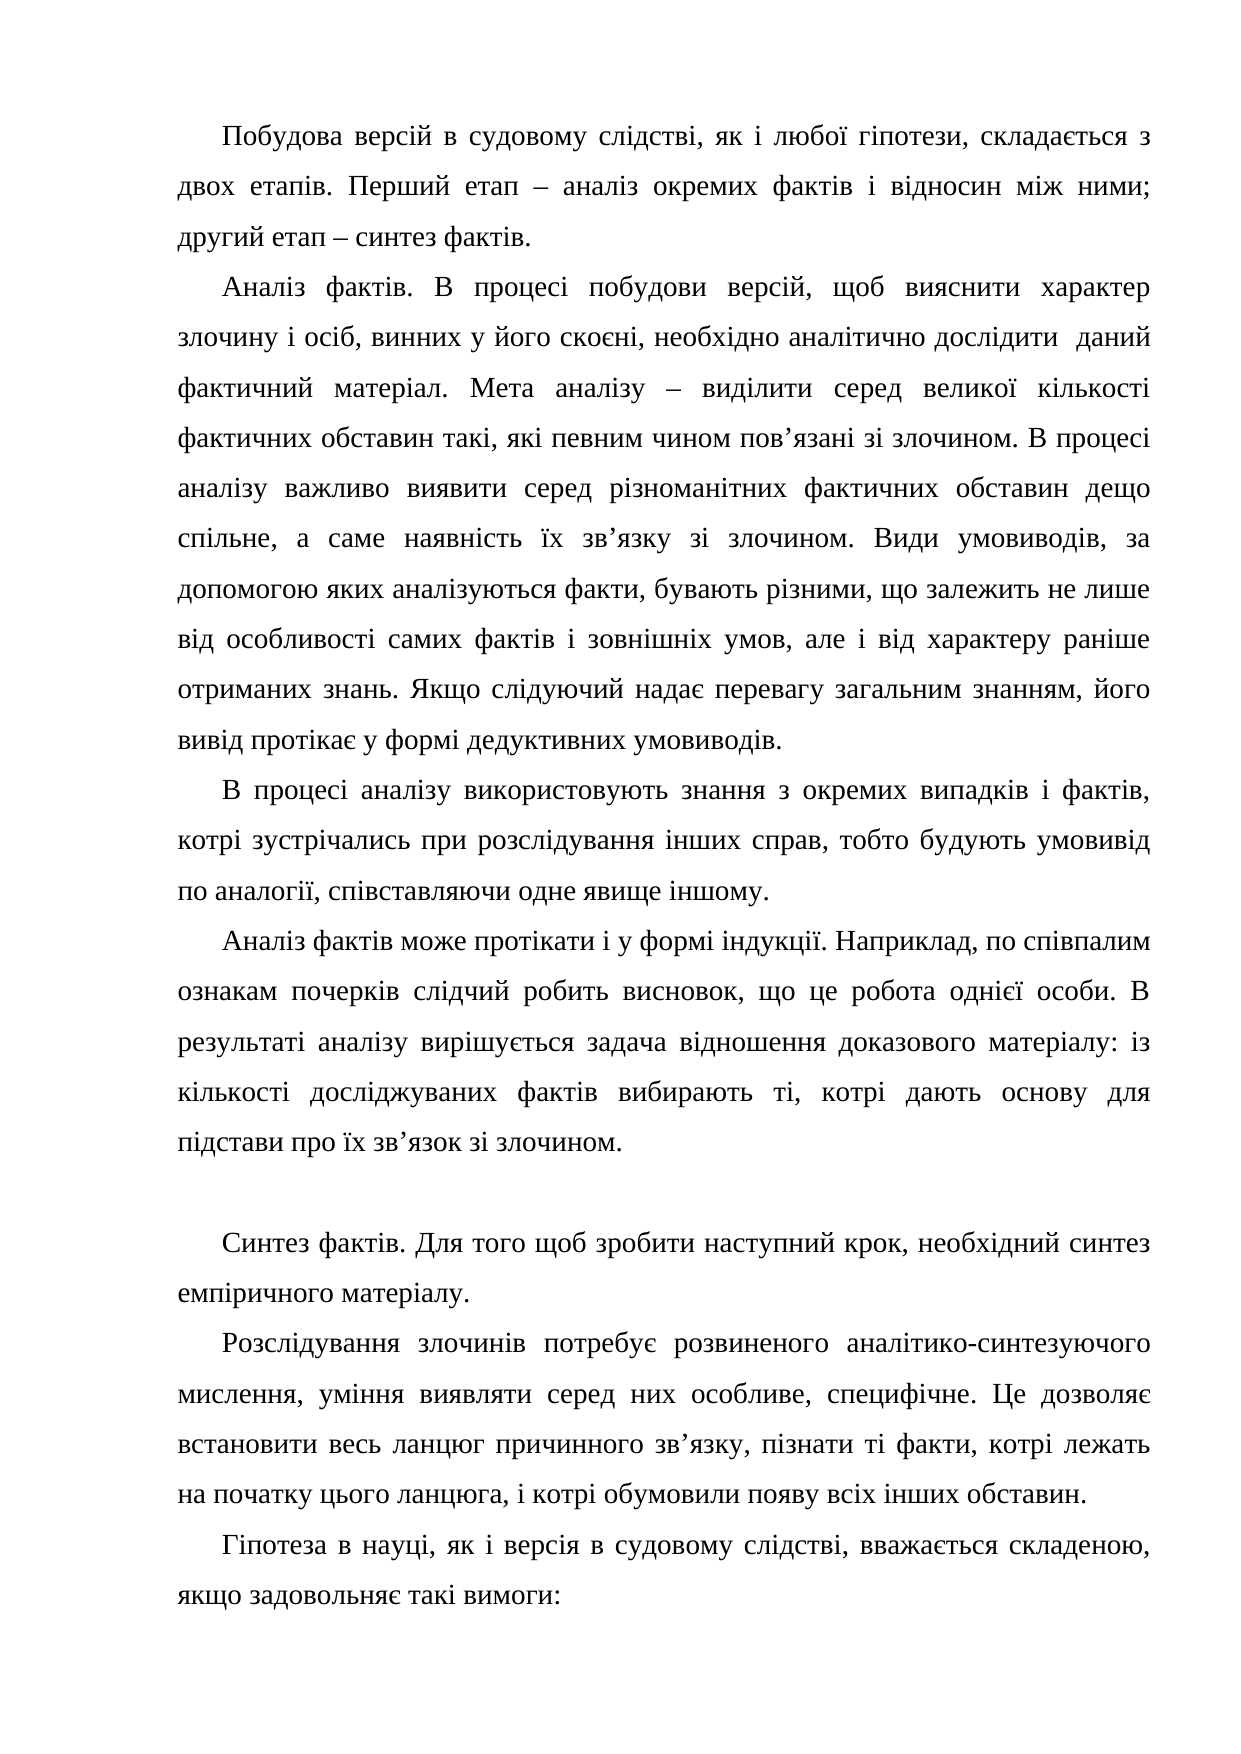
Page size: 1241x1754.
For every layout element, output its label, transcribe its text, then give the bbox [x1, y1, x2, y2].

text Синтез фактів. Для того щоб зробити наступний крок, необхідний синтез емпіричного матеріалу. [177, 1225, 1152, 1309]
text В процесі аналізу використовують знання з окремих випадків і фактів, котрі зустрічались при розслідування інших справ, тобто будують умовивід по аналогії, співставляючи одне явище іншому. [177, 772, 1152, 906]
text Гіпотеза в науці, як і версія в судовому слідстві, вважається складеною, якщо задовольняє такі вимоги: [177, 1527, 1152, 1611]
text Розслідування злочинів потребує розвиненого аналітико-синтезуючого мислення, уміння виявляти серед них особливе, специфічне. Це дозволяє встановити весь ланцюг причинного зв’язку, пізнати ті факти, котрі лежать на початку цього ланцюга, і котрі обумовили появу всіх інших обставин. [177, 1326, 1152, 1510]
text Аналіз фактів може протікати і у формі індукції. Наприклад, по співпалим ознакам почерків слідчий робить висновок, що це робота однієї особи. В результаті аналізу вирішується задача відношення доказового матеріалу: із кількості досліджуваних фактів вибирають ті, котрі дають основу для підстави про їх зв’язок зі злочином. [177, 923, 1152, 1158]
text Аналіз фактів. В процесі побудови версій, щоб вияснити характер злочину і осіб, винних у його скоєні, необхідно аналітично дослідити даний фактичний матеріал. Мета аналізу – виділити серед великої кількості фактичних обставин такі, які певним чином пов’язані зі злочином. В процесі аналізу важливо виявити серед різноманітних фактичних обставин дещо спільне, а саме наявність їх зв’язку зі злочином. Види умовиводів, за допомогою яких аналізуються факти, бувають різними, що залежить не лише від особливості самих фактів і зовнішніх умов, але і від характеру раніше отриманих знань. Якщо слідуючий надає перевагу загальним знанням, його вивід протікає у формі дедуктивних умовиводів. [177, 269, 1152, 755]
text Побудова версій в судовому слідстві, як і любої гіпотези, складається з двох етапів. Перший етап – аналіз окремих фактів і відносин між ними; другий етап – синтез фактів. [177, 118, 1152, 252]
